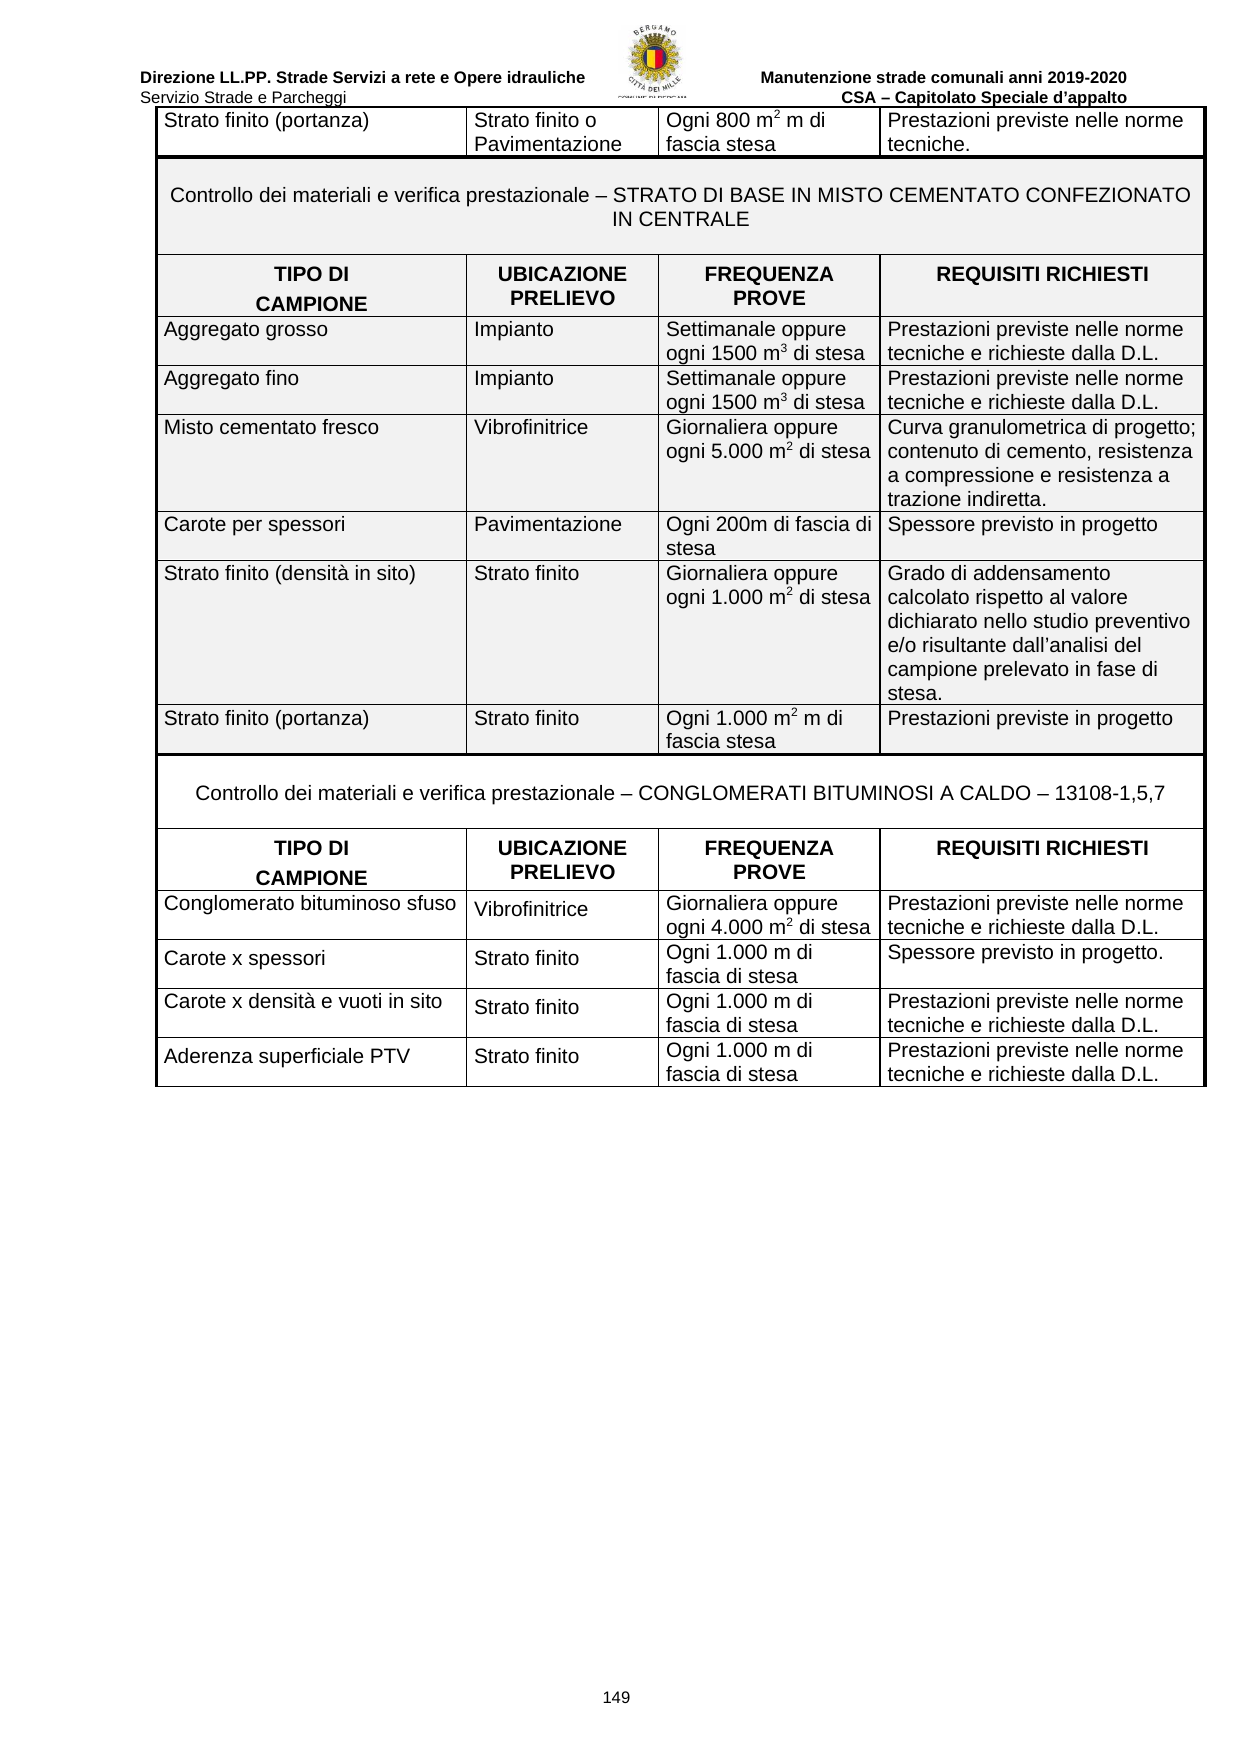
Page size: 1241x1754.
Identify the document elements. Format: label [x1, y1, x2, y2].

picture [617, 25, 687, 97]
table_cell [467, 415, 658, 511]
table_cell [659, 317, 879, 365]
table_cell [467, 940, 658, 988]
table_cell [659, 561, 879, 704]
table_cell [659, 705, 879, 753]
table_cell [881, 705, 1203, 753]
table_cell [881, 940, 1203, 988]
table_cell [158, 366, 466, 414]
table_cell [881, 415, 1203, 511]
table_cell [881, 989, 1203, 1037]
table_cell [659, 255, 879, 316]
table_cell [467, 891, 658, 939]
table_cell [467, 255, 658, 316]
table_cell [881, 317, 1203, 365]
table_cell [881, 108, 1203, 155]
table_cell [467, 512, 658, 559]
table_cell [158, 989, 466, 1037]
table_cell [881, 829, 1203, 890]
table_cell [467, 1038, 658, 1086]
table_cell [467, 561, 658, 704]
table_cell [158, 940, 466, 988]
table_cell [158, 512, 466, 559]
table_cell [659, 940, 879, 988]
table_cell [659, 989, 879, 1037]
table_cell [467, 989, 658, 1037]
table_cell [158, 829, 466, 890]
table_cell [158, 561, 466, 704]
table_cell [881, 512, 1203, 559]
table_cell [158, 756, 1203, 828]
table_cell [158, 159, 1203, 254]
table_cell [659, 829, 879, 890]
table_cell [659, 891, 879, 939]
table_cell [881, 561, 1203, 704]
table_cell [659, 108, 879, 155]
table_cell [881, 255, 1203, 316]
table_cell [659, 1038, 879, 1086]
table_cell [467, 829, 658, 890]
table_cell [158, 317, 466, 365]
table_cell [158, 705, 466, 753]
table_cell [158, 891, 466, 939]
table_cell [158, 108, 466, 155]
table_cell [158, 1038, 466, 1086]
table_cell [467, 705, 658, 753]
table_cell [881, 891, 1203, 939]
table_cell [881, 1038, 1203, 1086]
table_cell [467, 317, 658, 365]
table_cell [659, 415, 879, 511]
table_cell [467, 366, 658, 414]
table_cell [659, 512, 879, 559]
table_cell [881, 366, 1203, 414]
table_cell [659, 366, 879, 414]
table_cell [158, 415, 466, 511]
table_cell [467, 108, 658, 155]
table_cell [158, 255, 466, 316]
